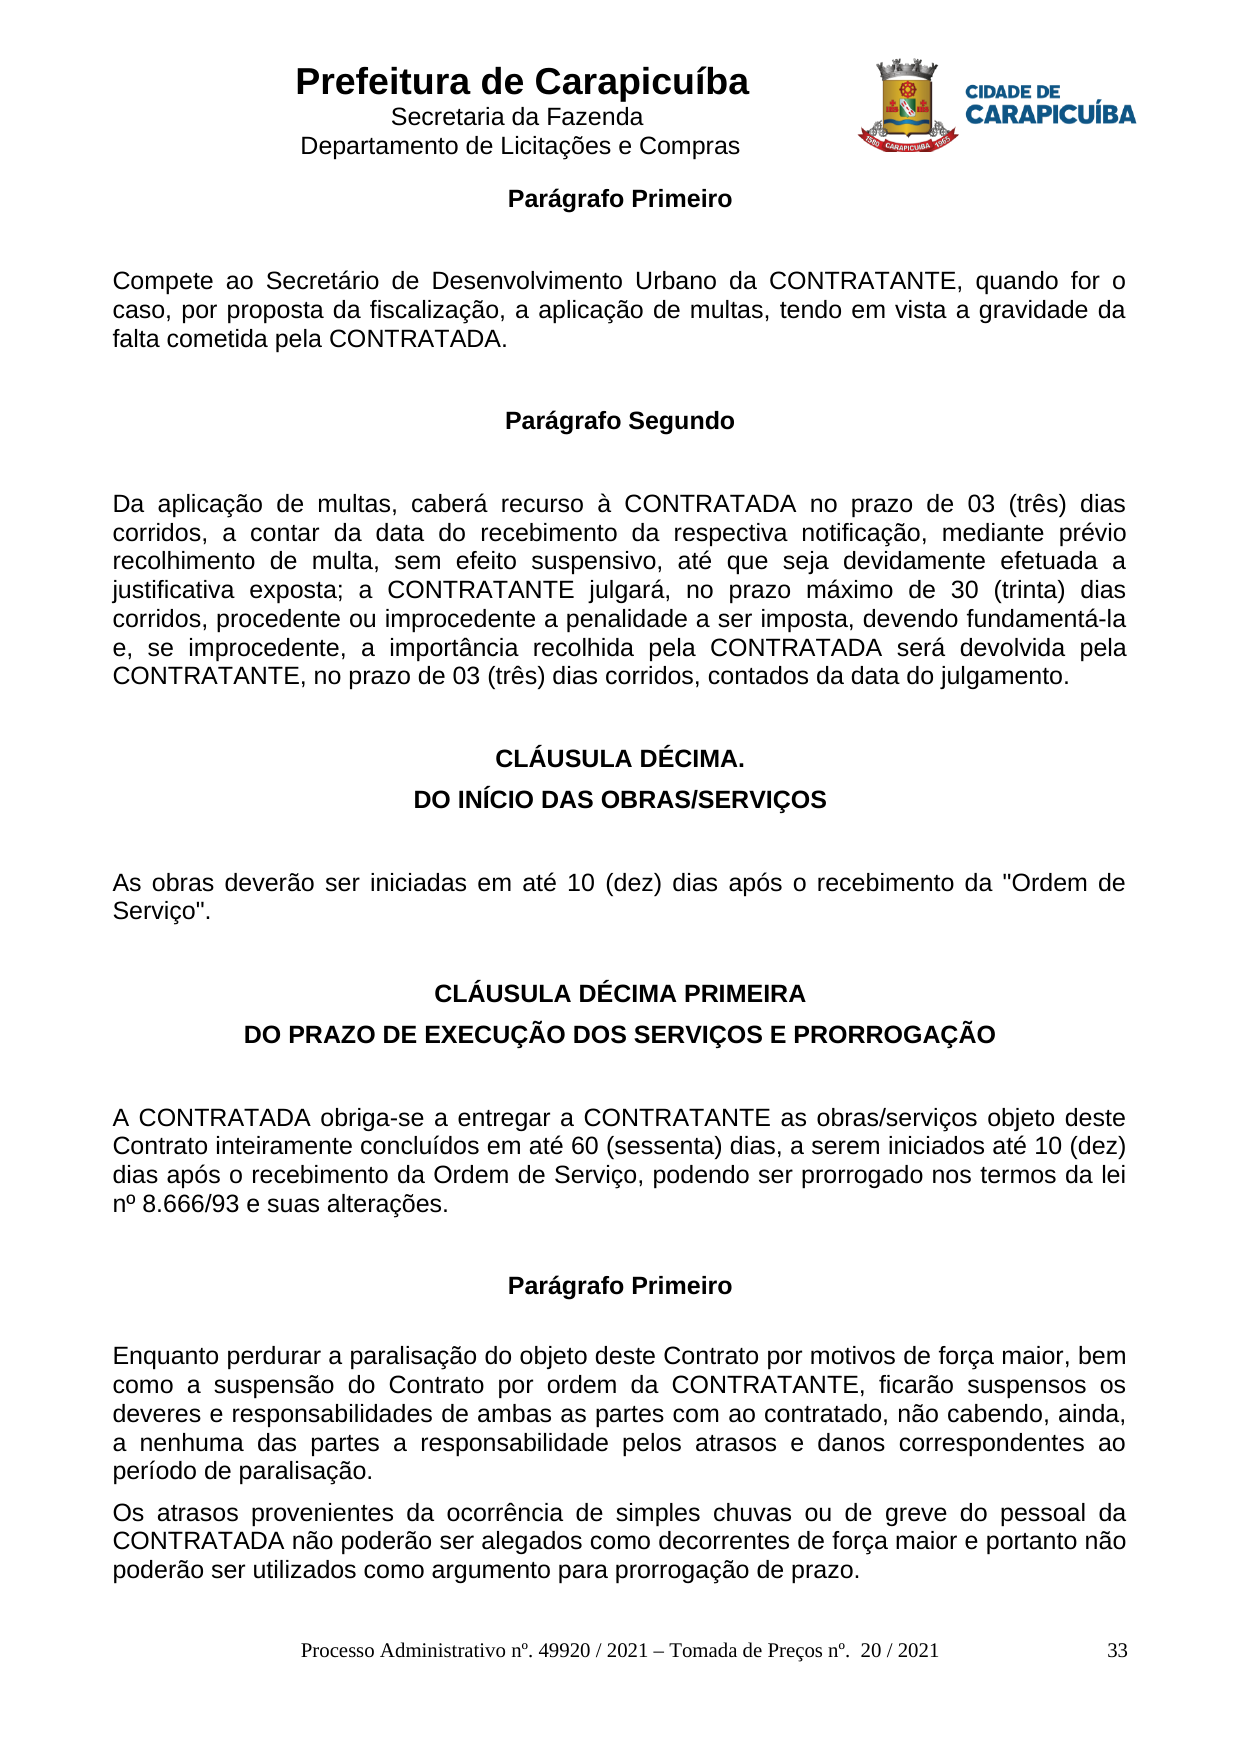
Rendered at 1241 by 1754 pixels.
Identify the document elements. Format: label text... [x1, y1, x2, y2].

text As obras deverão ser iniciadas em até 10 (dez) dias após o recebimento da "Ordem de Serviço". [112, 867, 1128, 925]
picture [857, 57, 1139, 152]
text Parágrafo Primeiro [112, 1271, 1128, 1300]
text A CONTRATADA obriga-se a entregar a CONTRATANTE as obras/serviços objeto deste Contrato inteiramente concluídos em até 60 (sessenta) dias, a serem iniciados até 10 (dez) dias após o recebimento da Ordem de Serviço, podendo ser prorrogado nos termos da lei nº 8.666/93 e suas alterações. [112, 1102, 1128, 1217]
text Enquanto perdurar a paralisação do objeto deste Contrato por motivos de força maior, bem como a suspensão do Contrato por ordem da CONTRATANTE, ficarão suspensos os deveres e responsabilidades de ambas as partes com ao contratado, não cabendo, ainda, a nenhuma das partes a responsabilidade pelos atrasos e danos correspondentes ao período de paralisação. [112, 1341, 1128, 1485]
text DO INÍCIO DAS OBRAS/SERVIÇOS [112, 785, 1128, 814]
text DO PRAZO DE EXECUÇÃO DOS SERVIÇOS E PRORROGAÇÃO [112, 1020, 1128, 1049]
text Os atrasos provenientes da ocorrência de simples chuvas ou de greve do pessoal da CONTRATADA não poderão ser alegados como decorrentes de força maior e portanto não poderão ser utilizados como argumento para prorrogação de prazo. [112, 1497, 1128, 1584]
text Da aplicação de multas, caberá recurso à CONTRATADA no prazo de 03 (três) dias corridos, a contar da data do recebimento da respectiva notificação, mediante prévio recolhimento de multa, sem efeito suspensivo, até que seja devidamente efetuada a justificativa exposta; a CONTRATANTE julgará, no prazo máximo de 30 (trinta) dias corridos, procedente ou improcedente a penalidade a ser imposta, devendo fundamentá-la e, se improcedente, a importância recolhida pela CONTRATADA será devolvida pela CONTRATANTE, no prazo de 03 (três) dias corridos, contados da data do julgamento. [112, 489, 1128, 690]
text Compete ao Secretário de Desenvolvimento Urbano da CONTRATANTE, quando for o caso, por proposta da fiscalização, a aplicação de multas, tendo em vista a gravidade da falta cometida pela CONTRATADA. [112, 266, 1128, 352]
text Parágrafo Segundo [112, 406, 1128, 435]
text CLÁUSULA DÉCIMA. [112, 744, 1128, 772]
text CLÁUSULA DÉCIMA PRIMEIRA [112, 979, 1128, 1007]
text Parágrafo Primeiro [112, 184, 1128, 212]
